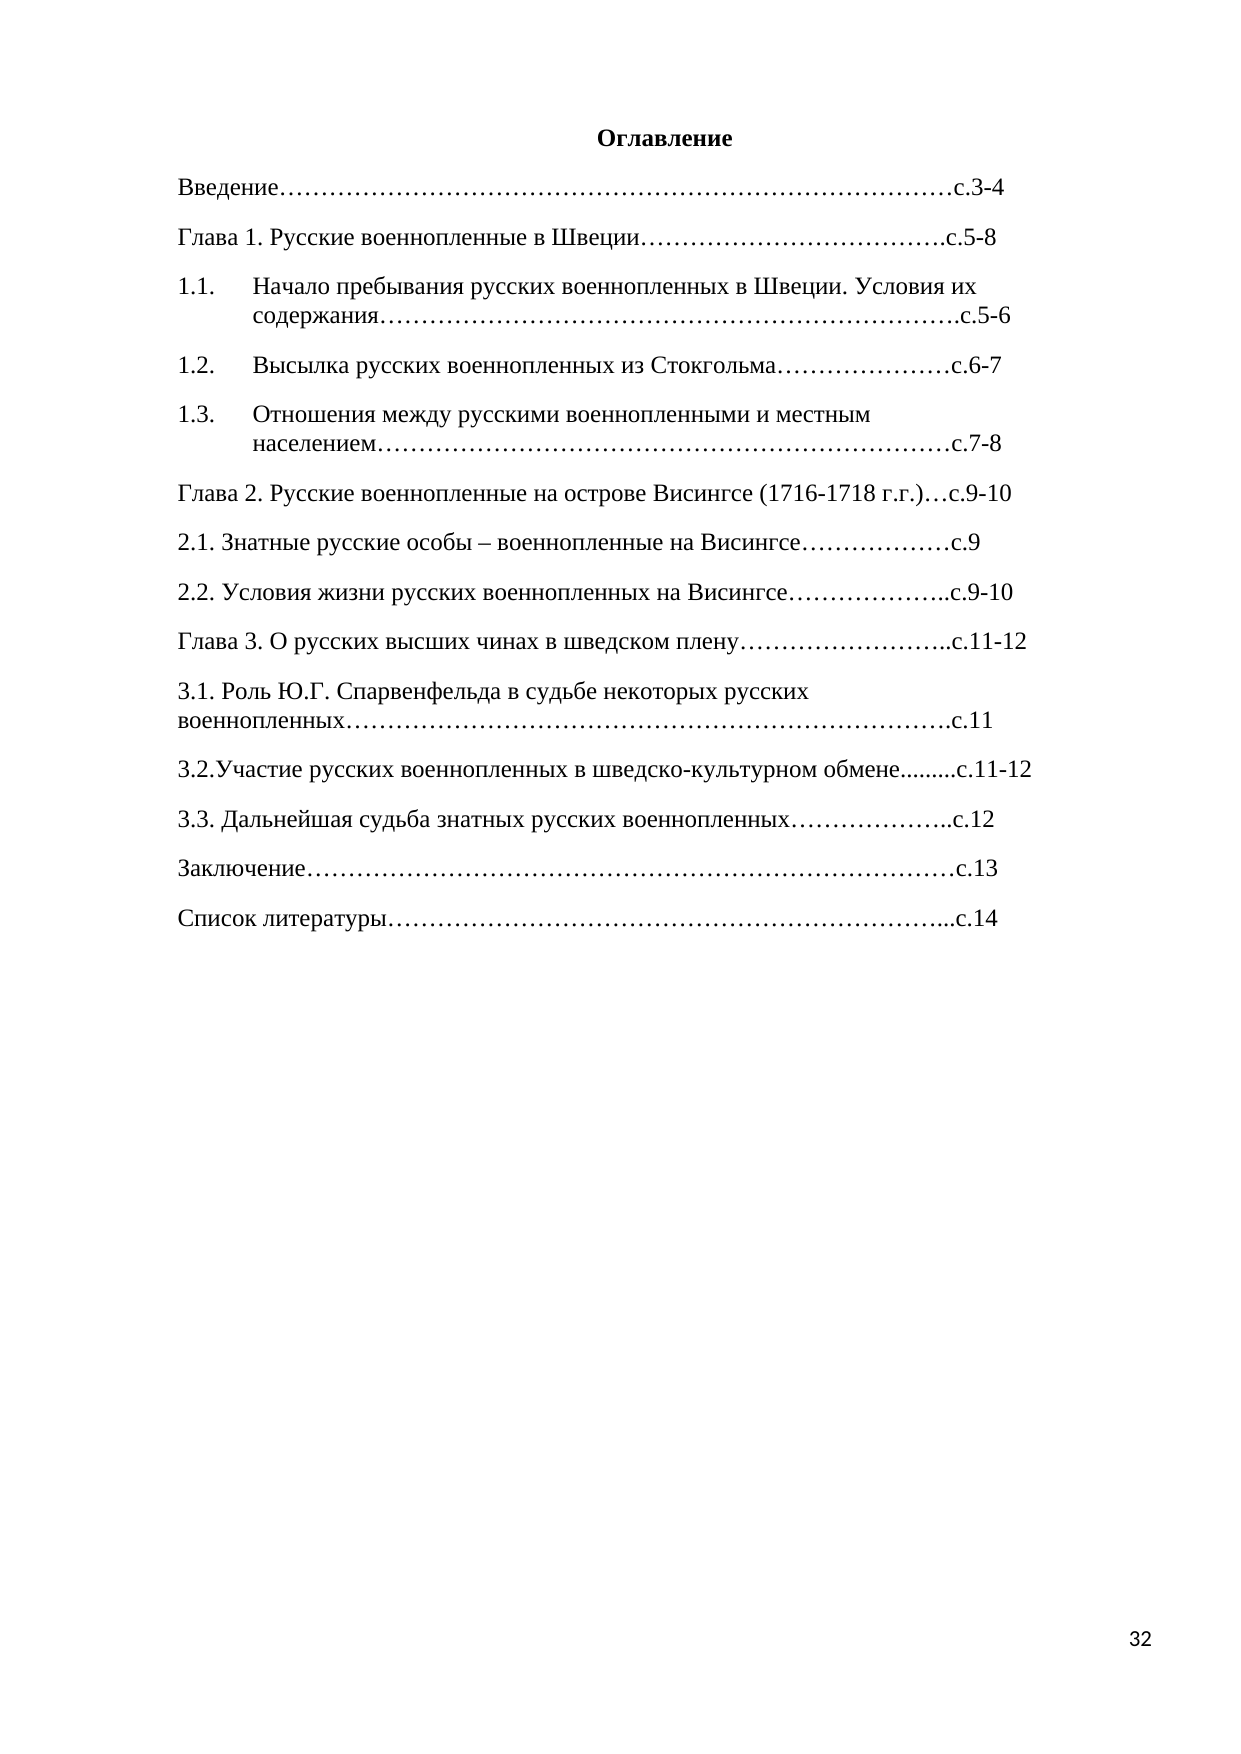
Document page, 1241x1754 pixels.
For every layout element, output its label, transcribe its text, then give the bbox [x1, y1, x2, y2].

text 3.1. Роль Ю.Г. Спарвенфельда в судьбе некоторых русских военнопленных……………………………………………………………….с.11 [177, 676, 1152, 733]
text Список литературы…………………………………………………………...с.14 [177, 903, 1152, 932]
list Отношения между русскими военнопленными и местным населением……………………………………………………………с.7-8 [177, 399, 1152, 457]
text Глава 3. О русских высших чинах в шведском плену……………………..с.11-12 [177, 626, 1152, 655]
text 2.1. Знатные русские особы – военнопленные на Висингсе………………с.9 [177, 527, 1152, 556]
text Введение………………………………………………………………………с.3-4 [177, 172, 1152, 201]
text 3.2.Участие русских военнопленных в шведско-культурном обмене.........с.11-12 [177, 754, 1152, 783]
text 3.3. Дальнейшая судьба знатных русских военнопленных………………..с.12 [177, 804, 1152, 833]
text Оглавление [177, 123, 1152, 151]
text Глава 1. Русские военнопленные в Швеции……………………………….с.5-8 [177, 222, 1152, 251]
list Начало пребывания русских военнопленных в Швеции. Условия их содержания…………………………………………………………….с.5-6 [177, 271, 1152, 329]
text Глава 2. Русские военнопленные на острове Висингсе (1716-1718 г.г.)…с.9-10 [177, 478, 1152, 506]
text Заключение……………………………………………………………………с.13 [177, 853, 1152, 882]
list Высылка русских военнопленных из Стокгольма…………………с.6-7 [177, 350, 1152, 378]
text 2.2. Условия жизни русских военнопленных на Висингсе………………..с.9-10 [177, 577, 1152, 606]
